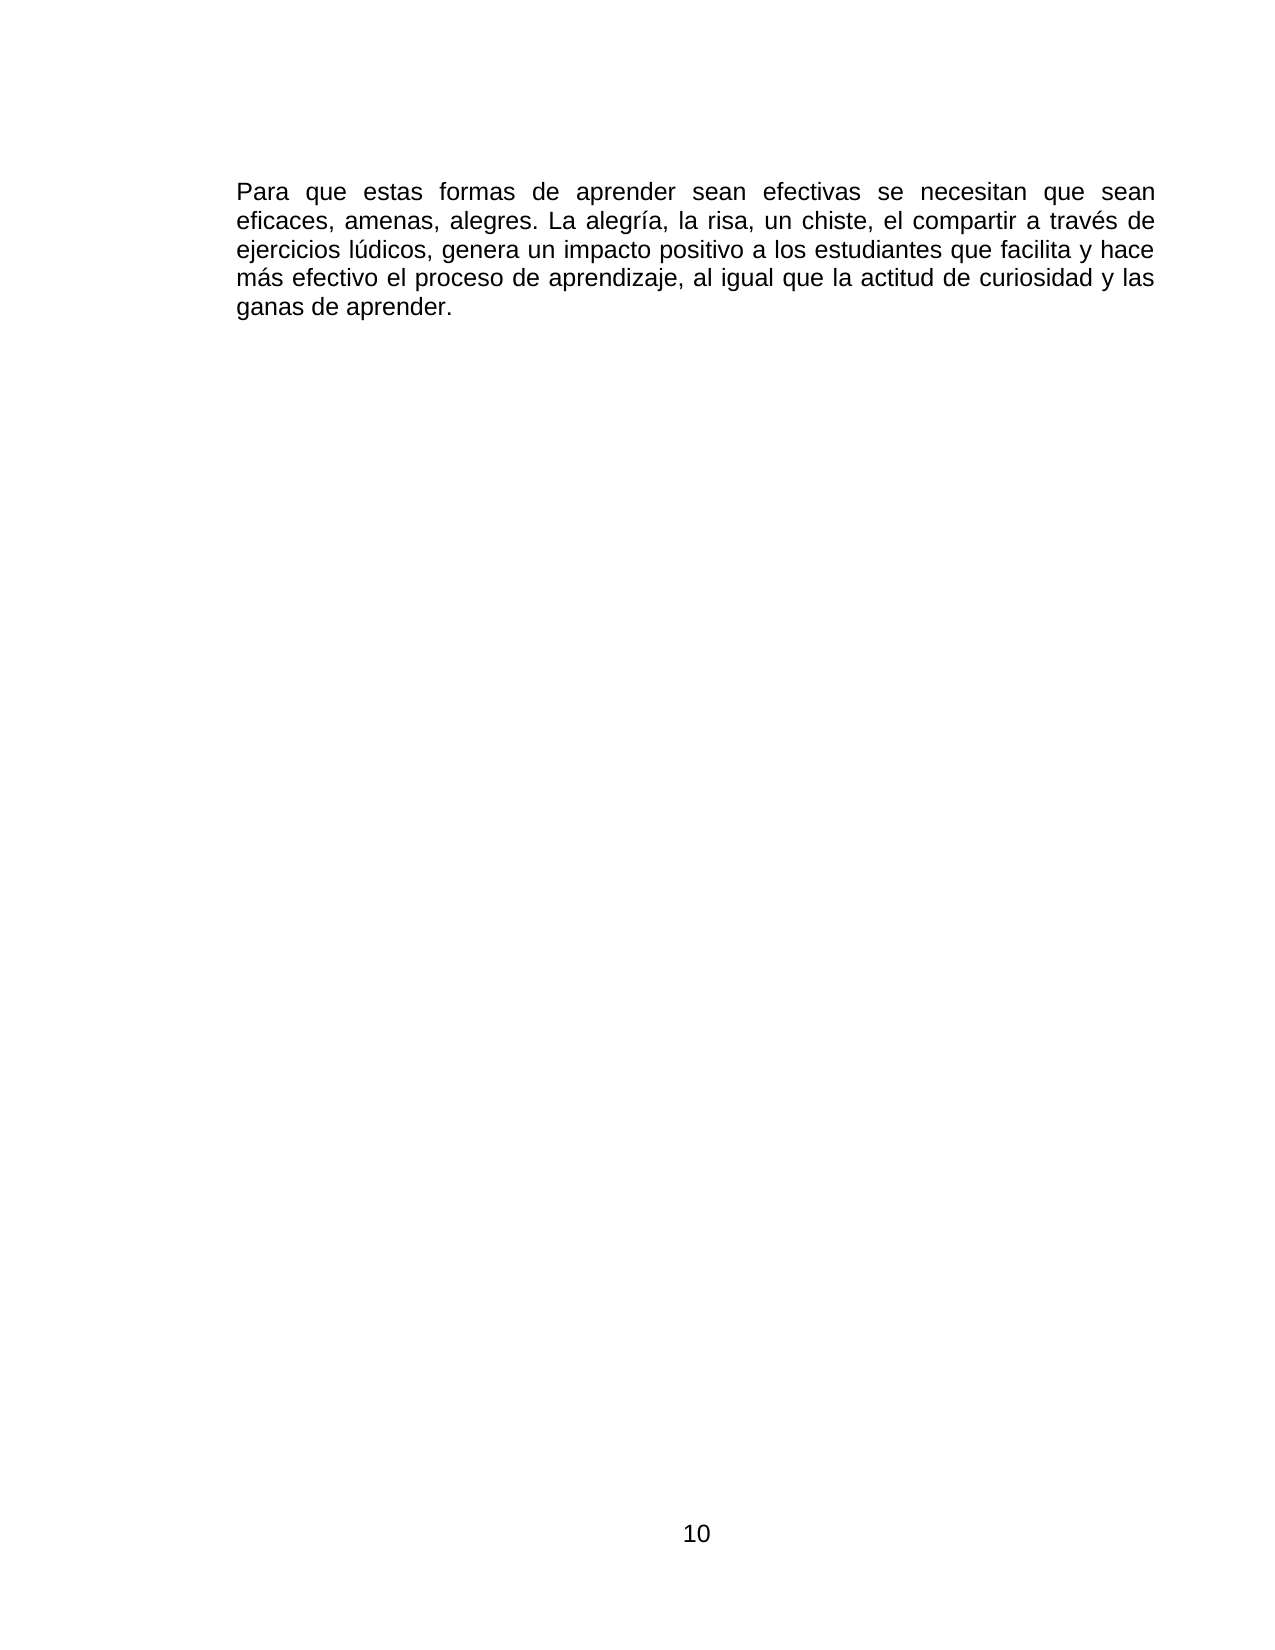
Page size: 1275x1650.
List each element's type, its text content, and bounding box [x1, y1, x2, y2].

text Para que estas formas de aprender sean efectivas se necesitan que sean eficaces, amenas, alegres. La alegría, la risa, un chiste, el compartir a través de ejercicios lúdicos, genera un impacto positivo a los estudiantes que facilita y hace más efectivo el proceso de aprendizaje, al igual que la actitud de curiosidad y las ganas de aprender. [236, 177, 1157, 321]
